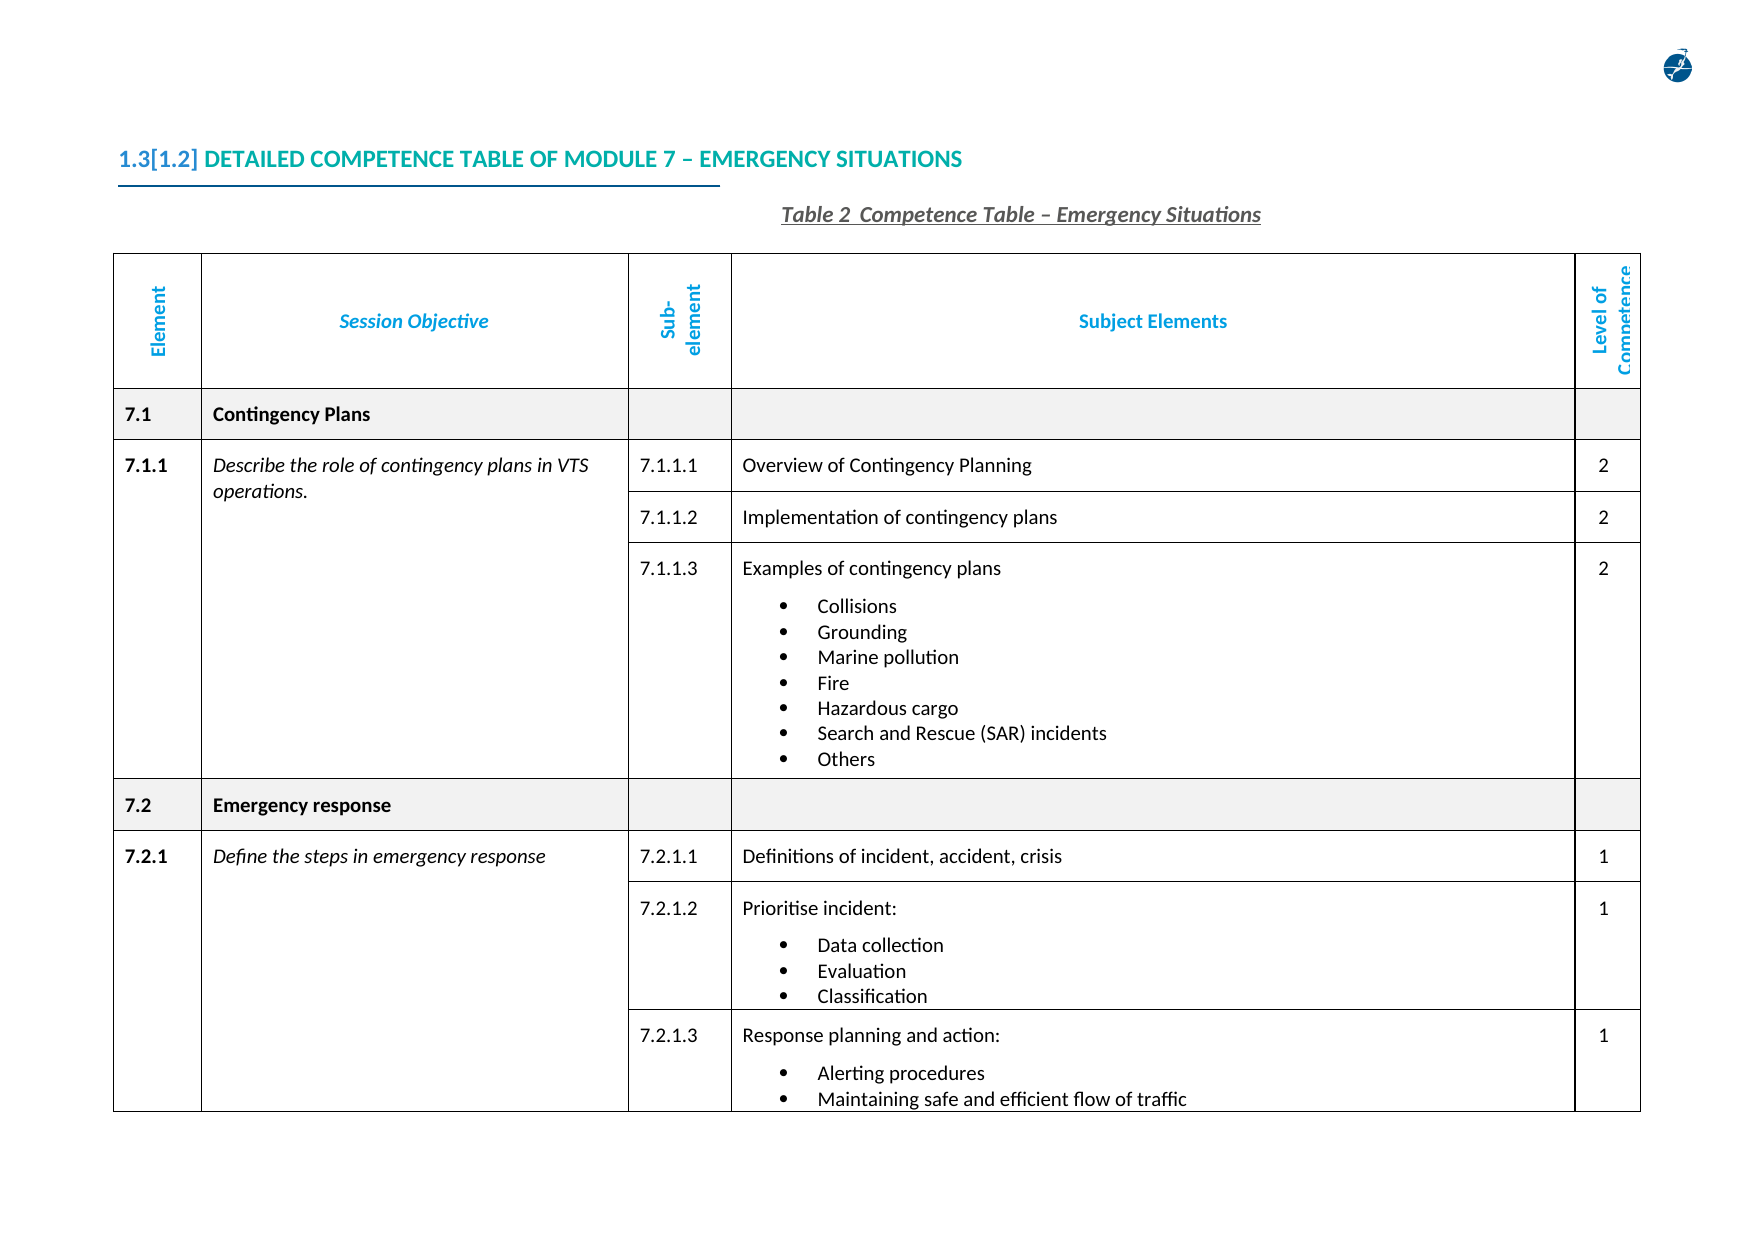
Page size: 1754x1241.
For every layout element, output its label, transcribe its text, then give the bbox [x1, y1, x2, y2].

table_cell 2 [1576, 492, 1640, 542]
table_cell 1 [1576, 831, 1640, 881]
table_header Session Objective [202, 254, 628, 388]
table_cell Emergency response [202, 779, 628, 830]
table_cell [732, 389, 1574, 439]
table_cell [629, 779, 731, 830]
table_cell 7.1.1.2 [629, 492, 731, 542]
table_cell Prioritise incident: Data collection Evaluation Classification [732, 882, 1574, 1009]
picture [1632, 0, 1751, 117]
table_cell 7.1.1.3 [629, 543, 731, 778]
table_cell 2 [1576, 440, 1640, 491]
table_cell 1 [1576, 882, 1640, 1009]
table_cell 7.2 [114, 779, 201, 830]
table_cell [1576, 389, 1640, 439]
table_cell 7.2.1 [114, 831, 201, 1111]
table_header Subject Elements [732, 254, 1574, 388]
table_header Sub-element [629, 254, 731, 388]
subtitle DETAILED competence table OF MODULE 7 – emergency situations [118, 143, 1636, 174]
table_cell 7.1.1 [114, 440, 201, 778]
table_cell Examples of contingency plans Collisions Grounding Marine pollution Fire Hazardous cargo Search and Rescue (SAR) incidents Others [732, 543, 1574, 778]
table_cell Define the steps in emergency response [202, 831, 628, 1111]
table_cell [732, 779, 1574, 830]
table_cell 7.2.1.2 [629, 882, 731, 1009]
table_cell 7.1 [114, 389, 201, 439]
table_cell 7.2.1.1 [629, 831, 731, 881]
text Competence Table – Emergency Situations [409, 200, 1636, 228]
table_cell Describe the role of contingency plans in VTS operations. [202, 440, 628, 778]
table_cell [1576, 779, 1640, 830]
table_cell 1 [1576, 1010, 1640, 1111]
table_cell 7.1.1.1 [629, 440, 731, 491]
table_cell [629, 389, 731, 439]
table_cell Contingency Plans [202, 389, 628, 439]
table_cell Implementation of contingency plans [732, 492, 1574, 542]
table_header Level of Competence [1576, 254, 1640, 388]
table_cell 2 [1576, 543, 1640, 778]
table_cell Overview of Contingency Planning [732, 440, 1574, 491]
table_cell 7.2.1.3 [629, 1010, 731, 1111]
table_cell Definitions of incident, accident, crisis [732, 831, 1574, 881]
table_header Element [114, 254, 201, 388]
